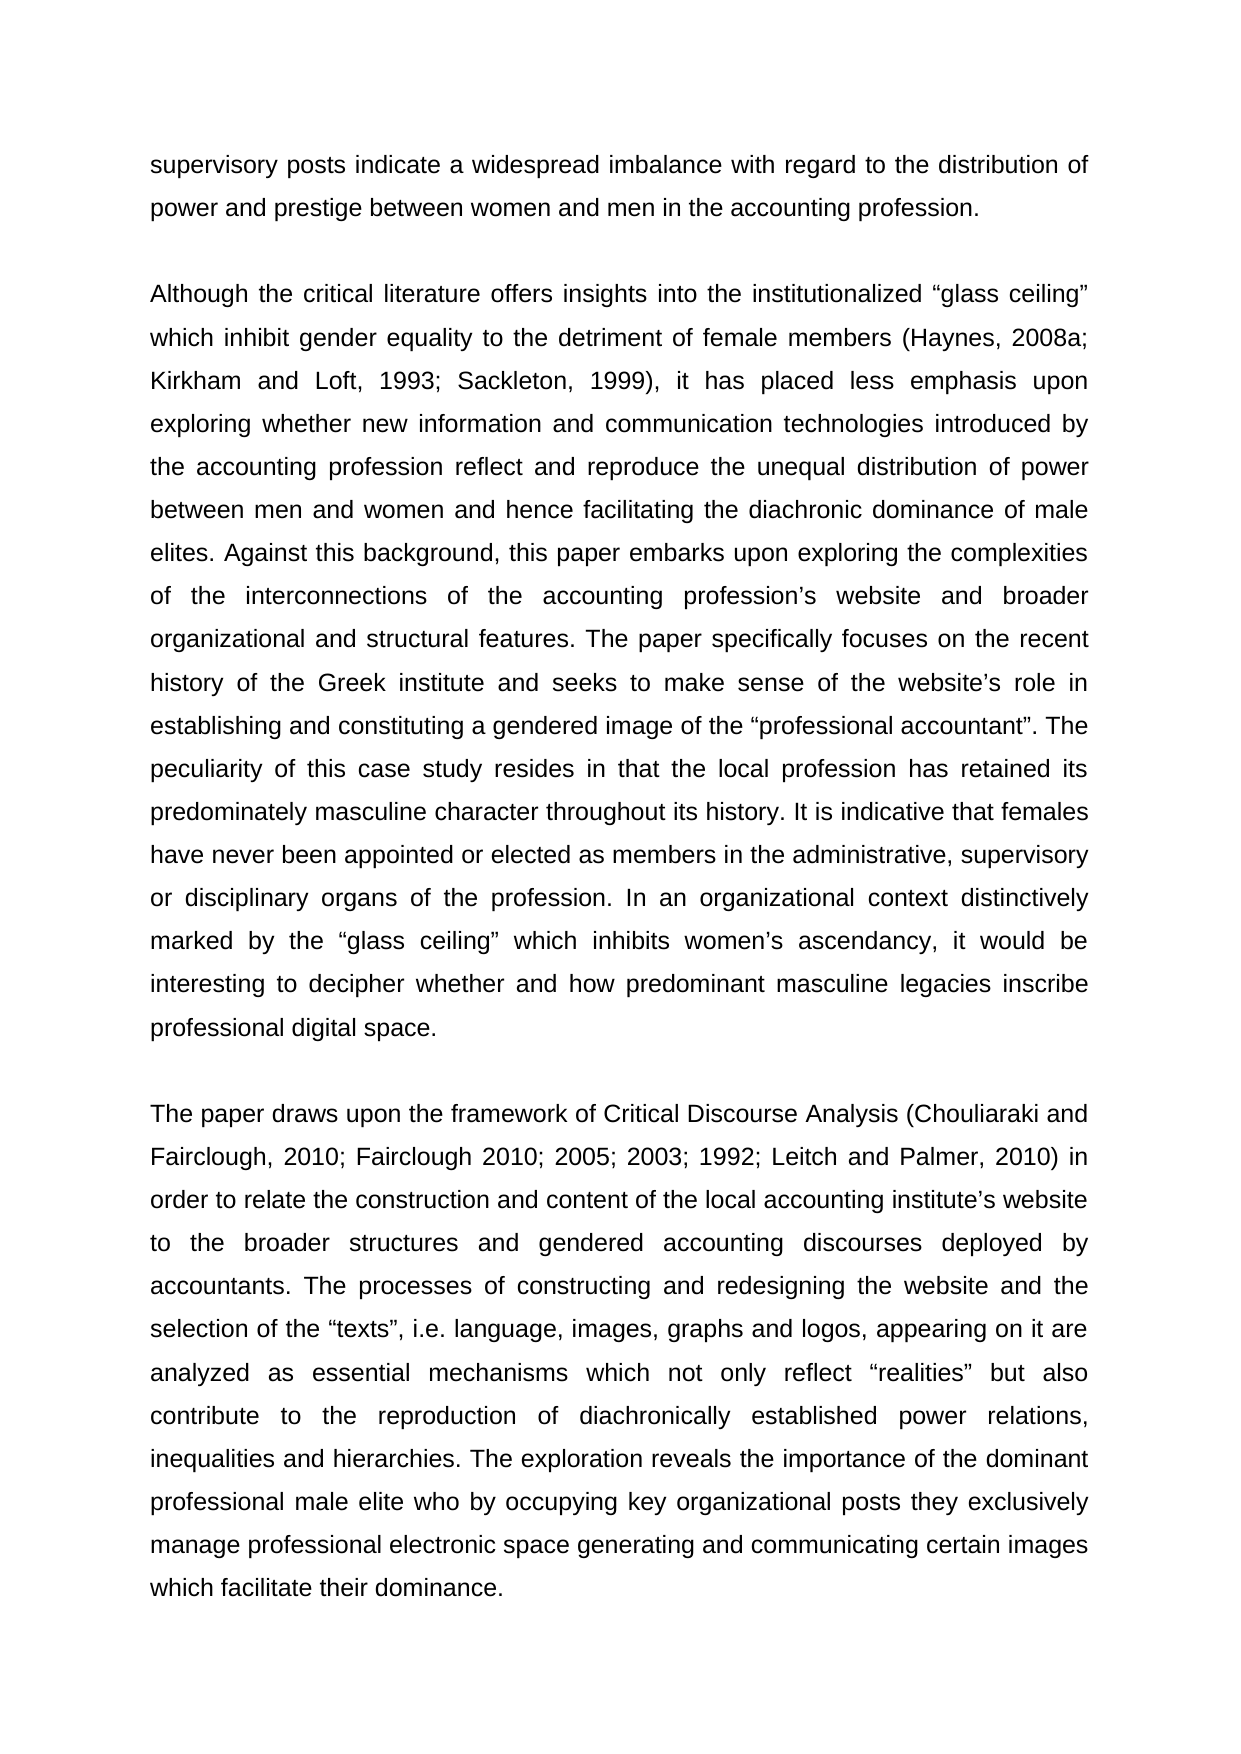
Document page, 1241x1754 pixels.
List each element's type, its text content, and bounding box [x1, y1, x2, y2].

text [150, 150, 1090, 222]
text Although the critical literature offers insights into the institutionalized “glass ceiling” which inhibit gender equality to the detriment of female members (Haynes, 2008a; Kirkham and Loft, 1993; Sackleton, 1999), it has placed less emphasis upon exploring whether new information and communication technologies introduced by the accounting profession reflect and reproduce the unequal distribution of power between men and women and hence facilitating the diachronic dominance of male elites. Against this background, this paper embarks upon exploring the complexities of the interconnections of the accounting profession’s website and broader organizational and structural features. The paper specifically focuses on the recent history of the Greek institute and seeks to make sense of the website’s role in establishing and constituting a gendered image of the “professional accountant”. The peculiarity of this case study resides in that the local profession has retained its predominately masculine character throughout its history. It is indicative that females have never been appointed or elected as members in the administrative, supervisory or disciplinary organs of the profession. In an organizational context distinctively marked by the “glass ceiling” which inhibits women’s ascendancy, it would be interesting to decipher whether and how predominant masculine legacies inscribe professional digital space. [150, 279, 1090, 1041]
text The paper draws upon the framework of Critical Discourse Analysis (Chouliaraki and Fairclough, 2010; Fairclough 2010; 2005; 2003; 1992; Leitch and Palmer, 2010) in order to relate the construction and content of the local accounting institute’s website to the broader structures and gendered accounting discourses deployed by accountants. The processes of constructing and redesigning the website and the selection of the “texts”, i.e. language, images, graphs and logos, appearing on it are analyzed as essential mechanisms which not only reflect “realities” but also contribute to the reproduction of diachronically established power relations, inequalities and hierarchies. The exploration reveals the importance of the dominant professional male elite who by occupying key organizational posts they exclusively manage professional electronic space generating and communicating certain images which facilitate their dominance. [150, 1099, 1090, 1602]
